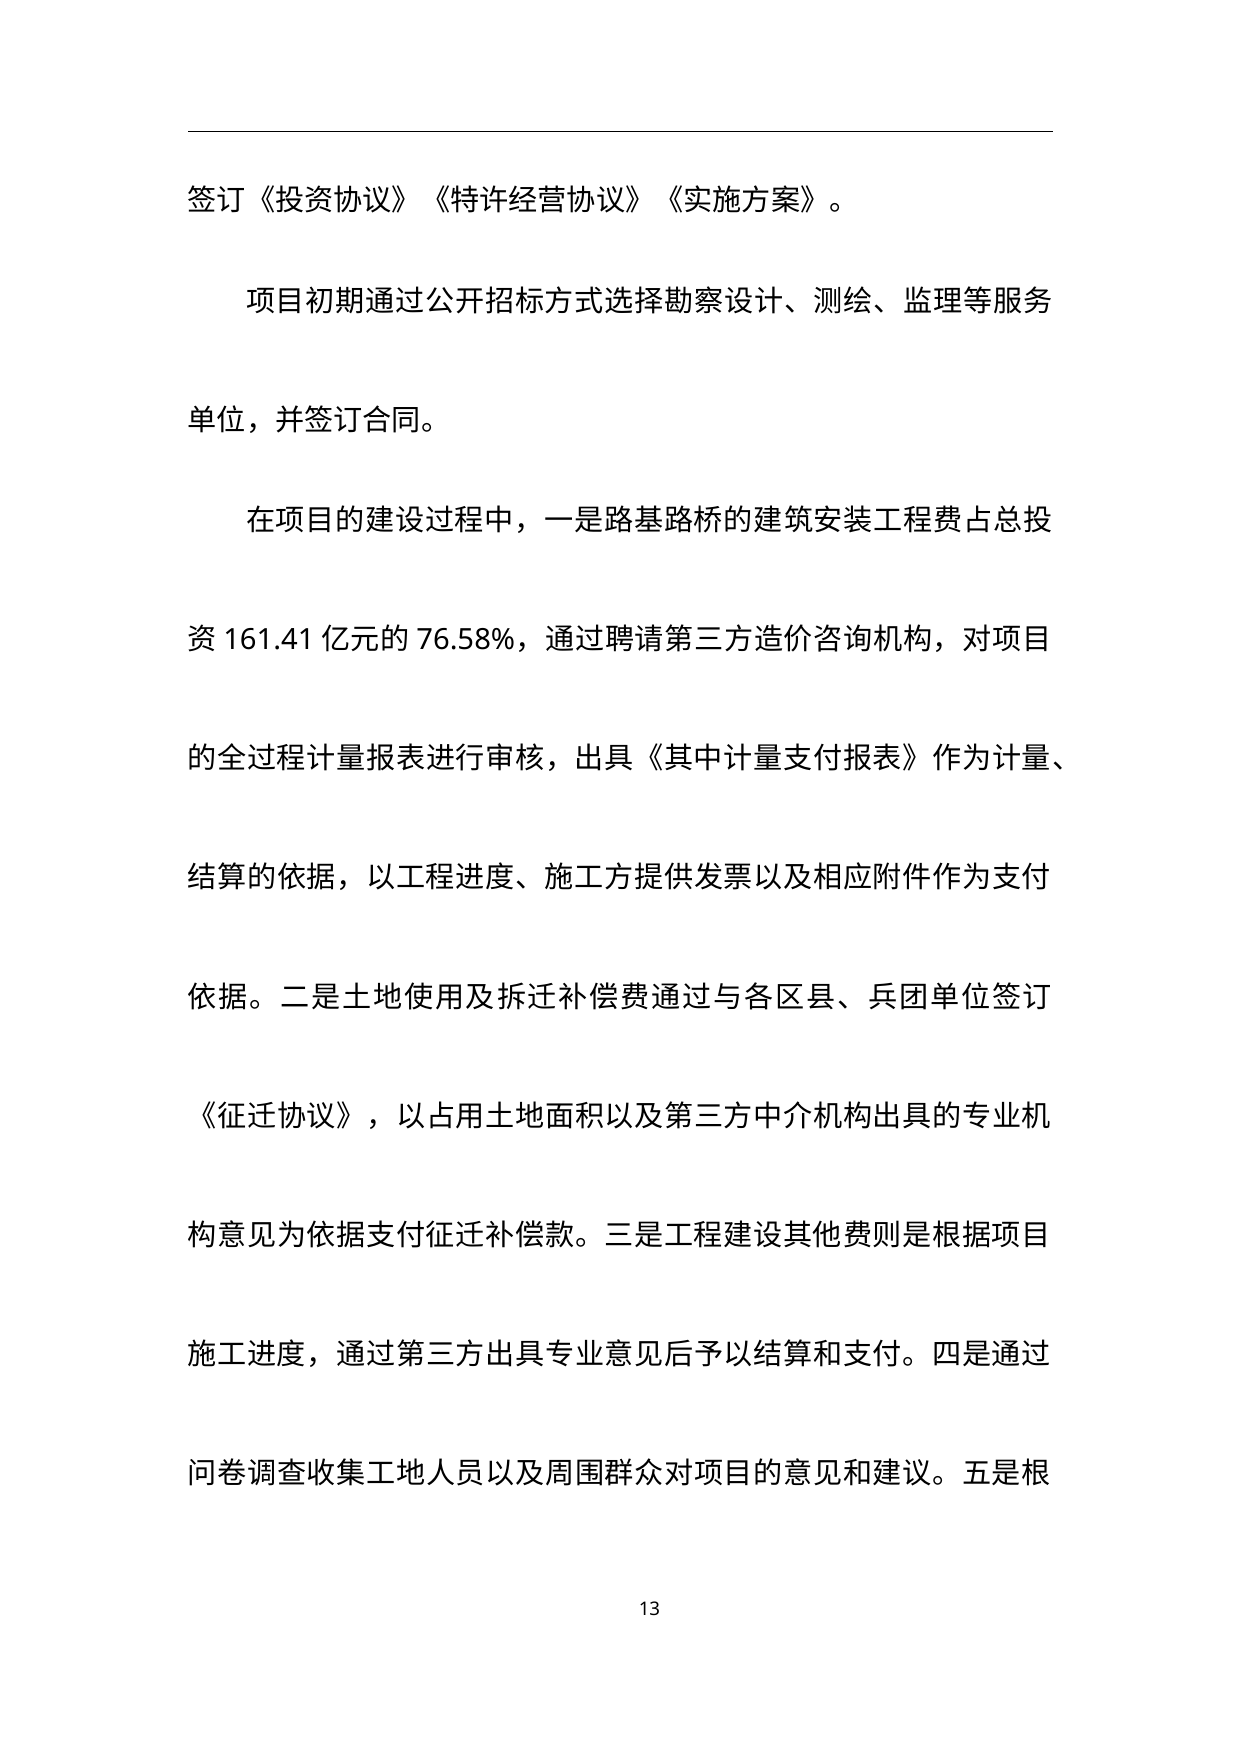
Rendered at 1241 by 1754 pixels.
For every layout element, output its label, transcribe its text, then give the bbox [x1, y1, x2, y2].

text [187, 478, 1053, 1510]
text 项目初期通过公开招标方式选择勘察设计、测绘、监理等服务单位，并签订合同。 [187, 259, 1053, 457]
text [187, 158, 1053, 238]
